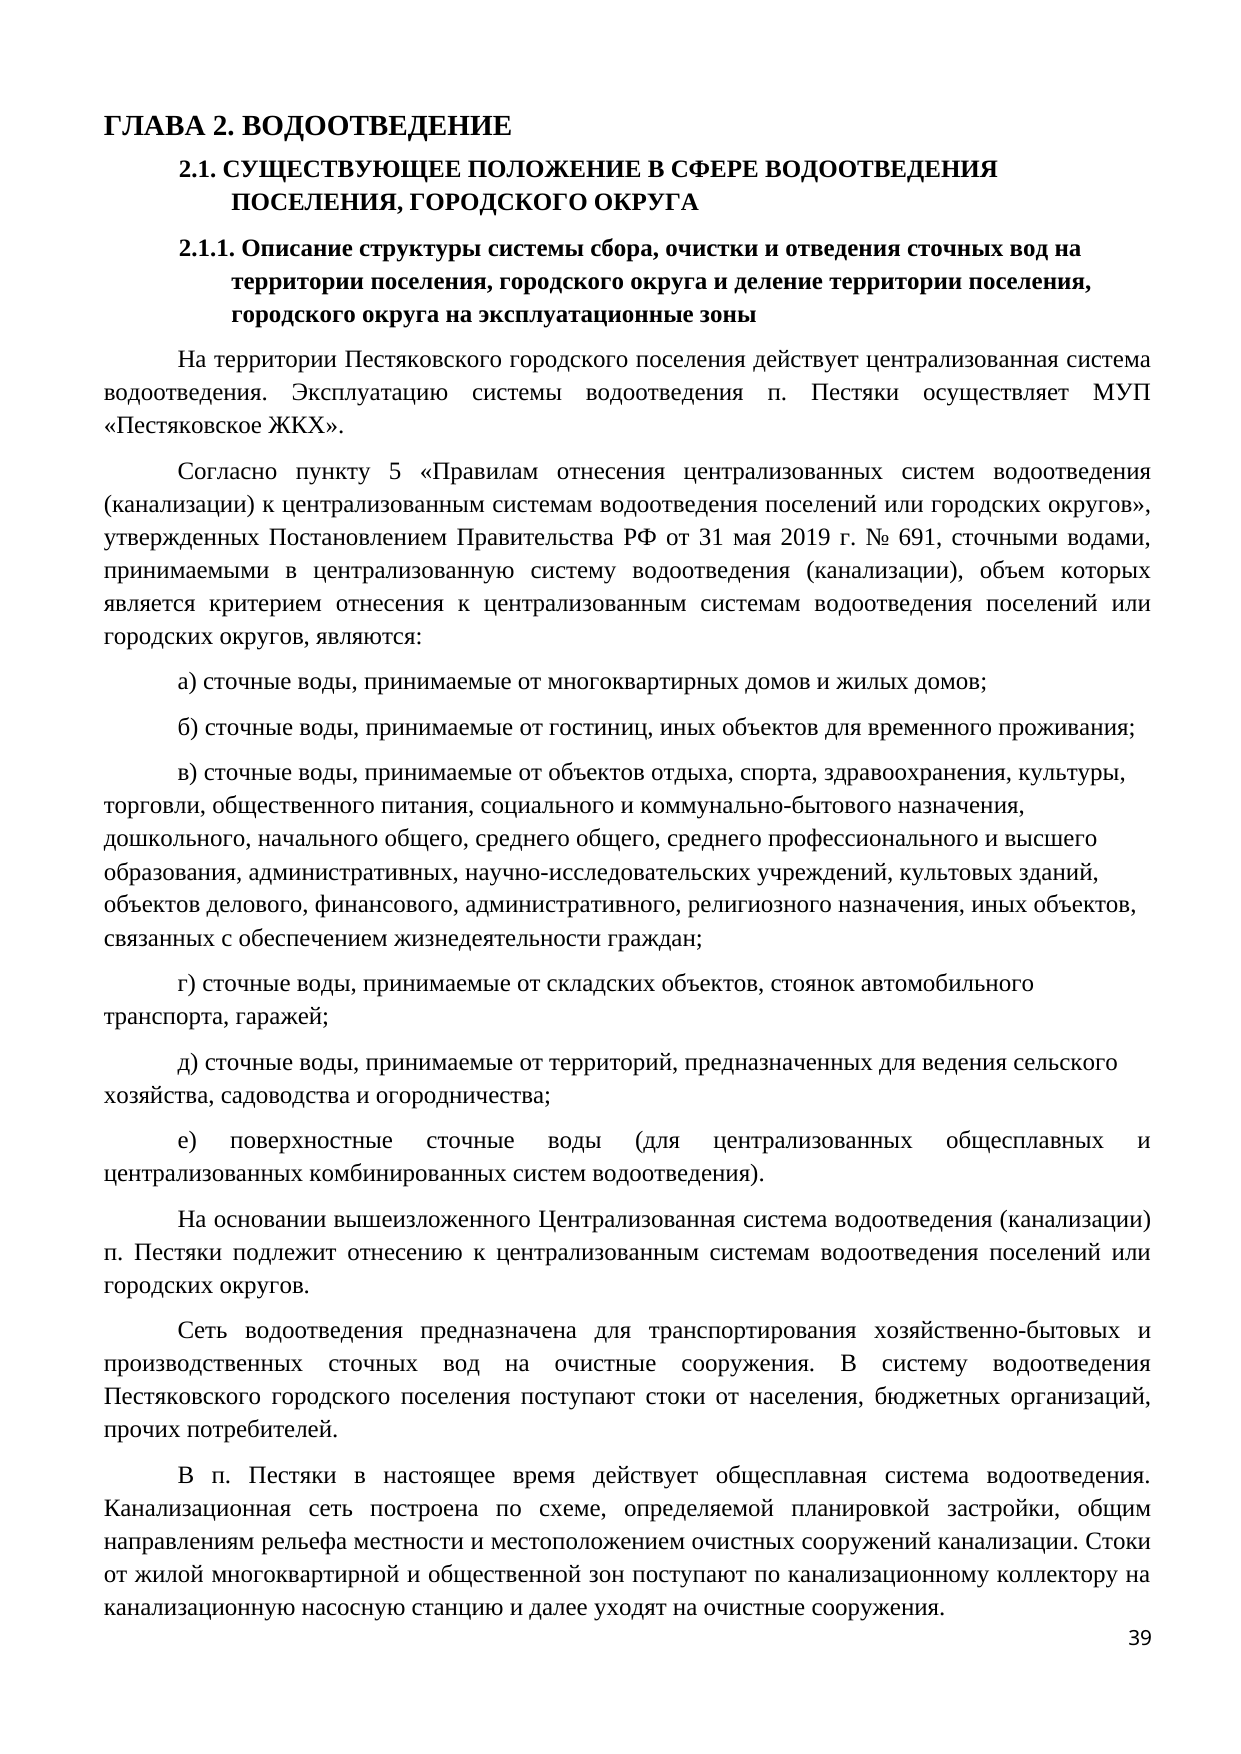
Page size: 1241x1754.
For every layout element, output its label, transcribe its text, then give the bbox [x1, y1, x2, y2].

text Согласно пункту 5 «Правилам отнесения централизованных систем водоотведения (канализации) к централизованным системам водоотведения поселений или городских округов», утвержденных Постановлением Правительства РФ от 31 мая 2019 г. № 691, сточными водами, принимаемыми в централизованную систему водоотведения (канализации), объем которых является критерием отнесения к централизованным системам водоотведения поселений или городских округов, являются: [103, 456, 1152, 650]
text На основании вышеизложенного Централизованная система водоотведения (канализации) п. Пестяки подлежит отнесению к централизованным системам водоотведения поселений или городских округов. [103, 1204, 1152, 1298]
text в) сточные воды, принимаемые от объектов отдыха, спорта, здравоохранения, культуры, торговли, общественного питания, социального и коммунально-бытового назначения, дошкольного, начального общего, среднего общего, среднего профессионального и высшего образования, административных, научно-исследовательских учреждений, культовых зданий, объектов делового, финансового, административного, религиозного назначения, иных объектов, связанных с обеспечением жизнедеятельности граждан; [103, 757, 1152, 951]
text д) сточные воды, принимаемые от территорий, предназначенных для ведения сельского хозяйства, садоводства и огородничества; [103, 1047, 1152, 1108]
list 2.1.1. Описание структуры системы сбора, очистки и отведения сточных вод на территории поселения, городского округа и деление территории поселения, городского округа на эксплуатационные зоны [178, 233, 1152, 327]
text е) поверхностные сточные воды (для централизованных общесплавных и централизованных комбинированных систем водоотведения). [103, 1125, 1152, 1187]
list 2.1. СУЩЕСТВУЮЩЕЕ ПОЛОЖЕНИЕ В СФЕРЕ ВОДООТВЕДЕНИЯ ПОСЕЛЕНИЯ, ГОРОДСКОГО ОКРУГА [178, 154, 1152, 216]
text В п. Пестяки в настоящее время действует общесплавная система водоотведения. Канализационная сеть построена по схеме, определяемой планировкой застройки, общим направлениям рельефа местности и местоположением очистных сооружений канализации. Стоки от жилой многоквартирной и общественной зон поступают по канализационному коллектору на канализационную насосную станцию и далее уходят на очистные сооружения. [103, 1460, 1152, 1621]
subtitle ГЛАВА 2. ВОДООТВЕДЕНИЕ [103, 108, 1152, 142]
text б) сточные воды, принимаемые от гостиниц, иных объектов для временного проживания; [103, 712, 1152, 741]
text а) сточные воды, принимаемые от многоквартирных домов и жилых домов; [103, 666, 1152, 695]
text Сеть водоотведения предназначена для транспортирования хозяйственно-бытовых и производственных сточных вод на очистные сооружения. В систему водоотведения Пестяковского городского поселения поступают стоки от населения, бюджетных организаций, прочих потребителей. [103, 1315, 1152, 1443]
text г) сточные воды, принимаемые от складских объектов, стоянок автомобильного транспорта, гаражей; [103, 968, 1152, 1030]
text На территории Пестяковского городского поселения действует централизованная система водоотведения. Эксплуатацию системы водоотведения п. Пестяки осуществляет МУП «Пестяковское ЖКХ». [103, 344, 1152, 439]
